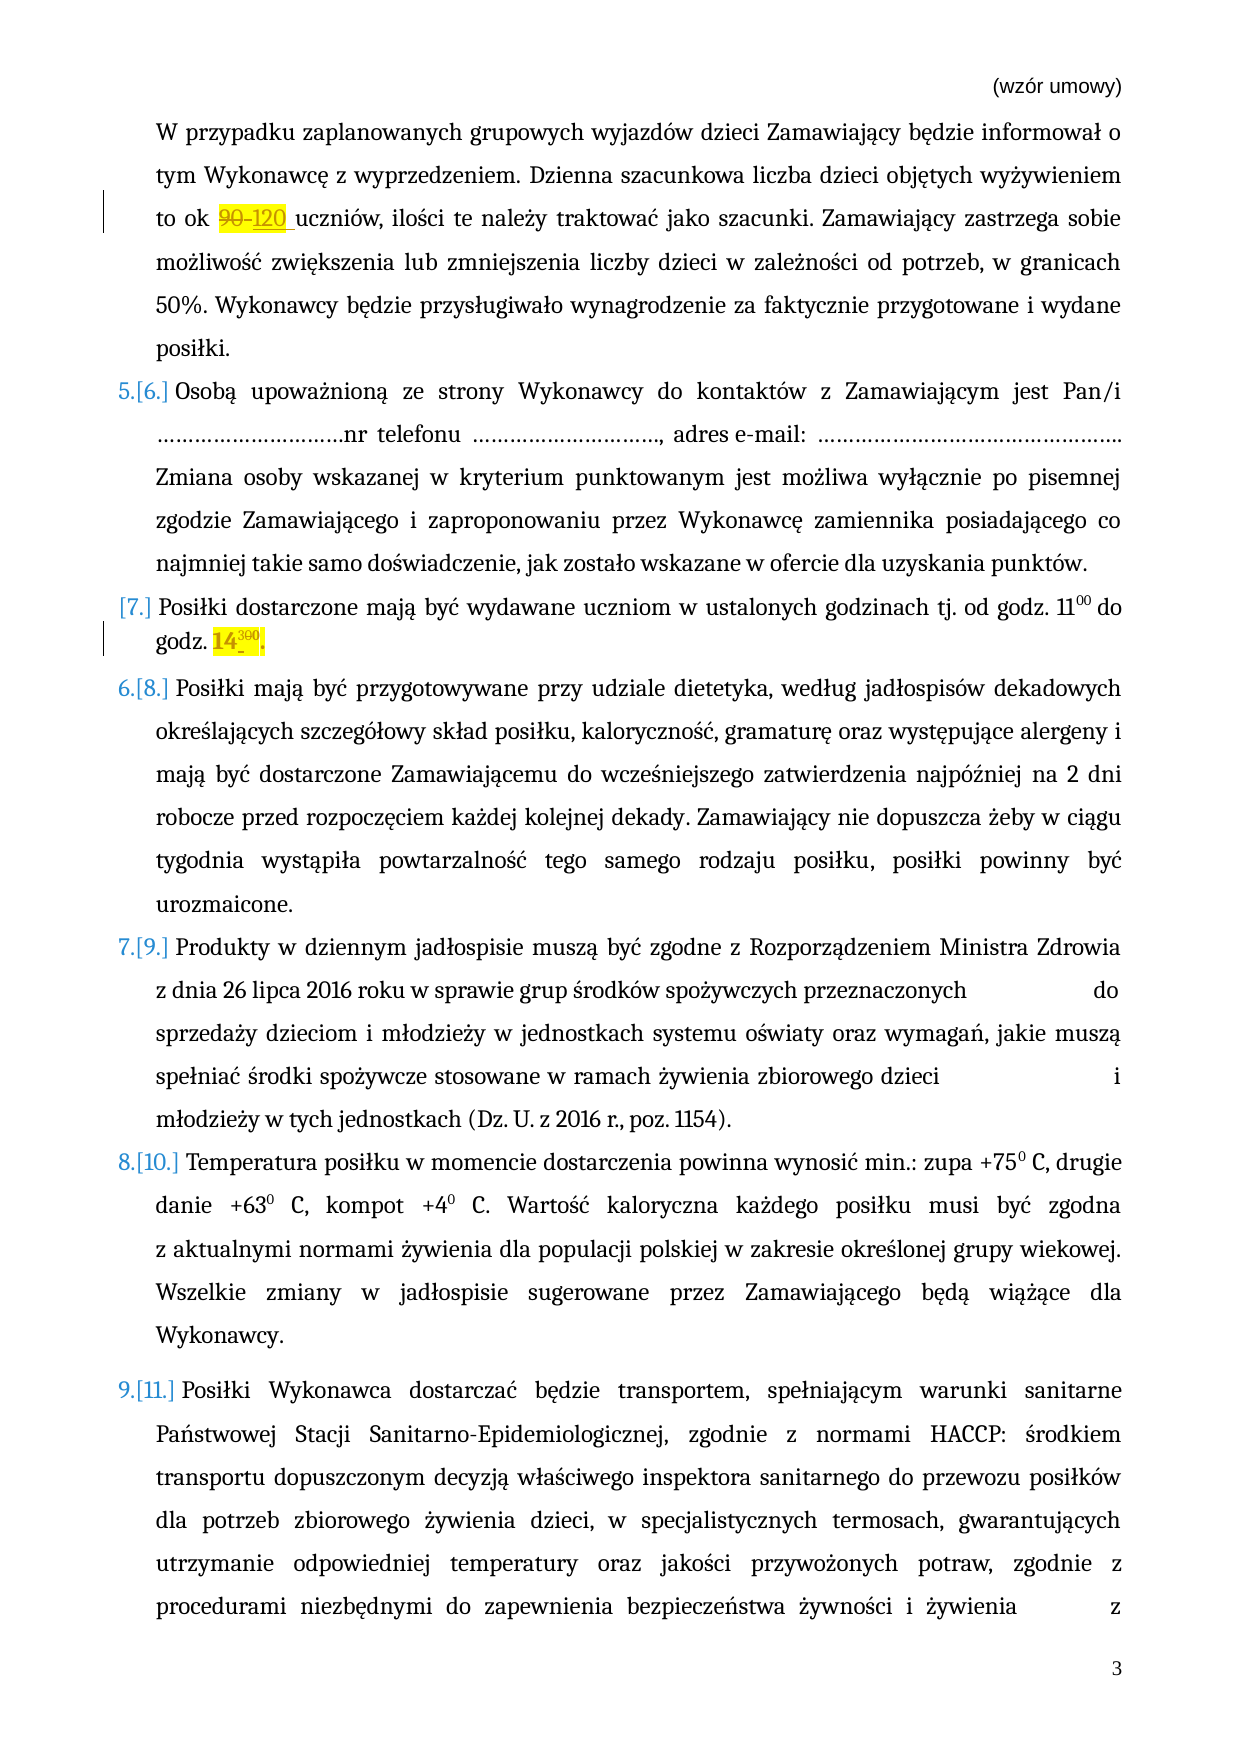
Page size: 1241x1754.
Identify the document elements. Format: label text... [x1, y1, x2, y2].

list Osobą upoważnioną ze strony Wykonawcy do kontaktów z Zamawiającym jest Pan/i …………………………nr telefonu …………………………, adres e-mail: …………………………………………. Zmiana osoby wskazanej w kryterium punktowanym jest możliwa wyłącznie po pisemnej zgodzie Zamawiającego i zaproponowaniu przez Wykonawcę zamiennika posiadającego co najmniej takie samo doświadczenie, jak zostało wskazane w ofercie dla uzyskania punktów. [118, 377, 1122, 578]
list Temperatura posiłku w momencie dostarczenia powinna wynosić min.: zupa +750 C, drugie danie +630 C, kompot +40 C. Wartość kaloryczna każdego posiłku musi być zgodna z aktualnymi normami żywienia dla populacji polskiej w zakresie określonej grupy wiekowej. Wszelkie zmiany w jadłospisie sugerowane przez Zamawiającego będą wiążące dla Wykonawcy. [118, 1148, 1122, 1349]
list Posiłki dostarczone mają być wydawane uczniom w ustalonych godzinach tj. od godz. 1100 do godz. 140. [118, 592, 1122, 656]
list Produkty w dziennym jadłospisie muszą być zgodne z Rozporządzeniem Ministra Zdrowia z dnia 26 lipca 2016 roku w sprawie grup środków spożywczych przeznaczonych do sprzedaży dzieciom i młodzieży w jednostkach systemu oświaty oraz wymagań, jakie muszą spełniać środki spożywcze stosowane w ramach żywienia zbiorowego dzieci i młodzieży w tych jednostkach (Dz. U. z 2016 r., poz. 1154). [118, 933, 1122, 1134]
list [118, 1376, 1122, 1621]
list Posiłki mają być przygotowywane przy udziale dietetyka, według jadłospisów dekadowych określających szczegółowy skład posiłku, kaloryczność, gramaturę oraz występujące alergeny i mają być dostarczone Zamawiającemu do wcześniejszego zatwierdzenia najpóźniej na 2 dni robocze przed rozpoczęciem każdej kolejnej dekady. Zamawiający nie dopuszcza żeby w ciągu tygodnia wystąpiła powtarzalność tego samego rodzaju posiłku, posiłki powinny być urozmaicone. [118, 674, 1122, 918]
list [118, 118, 1122, 362]
